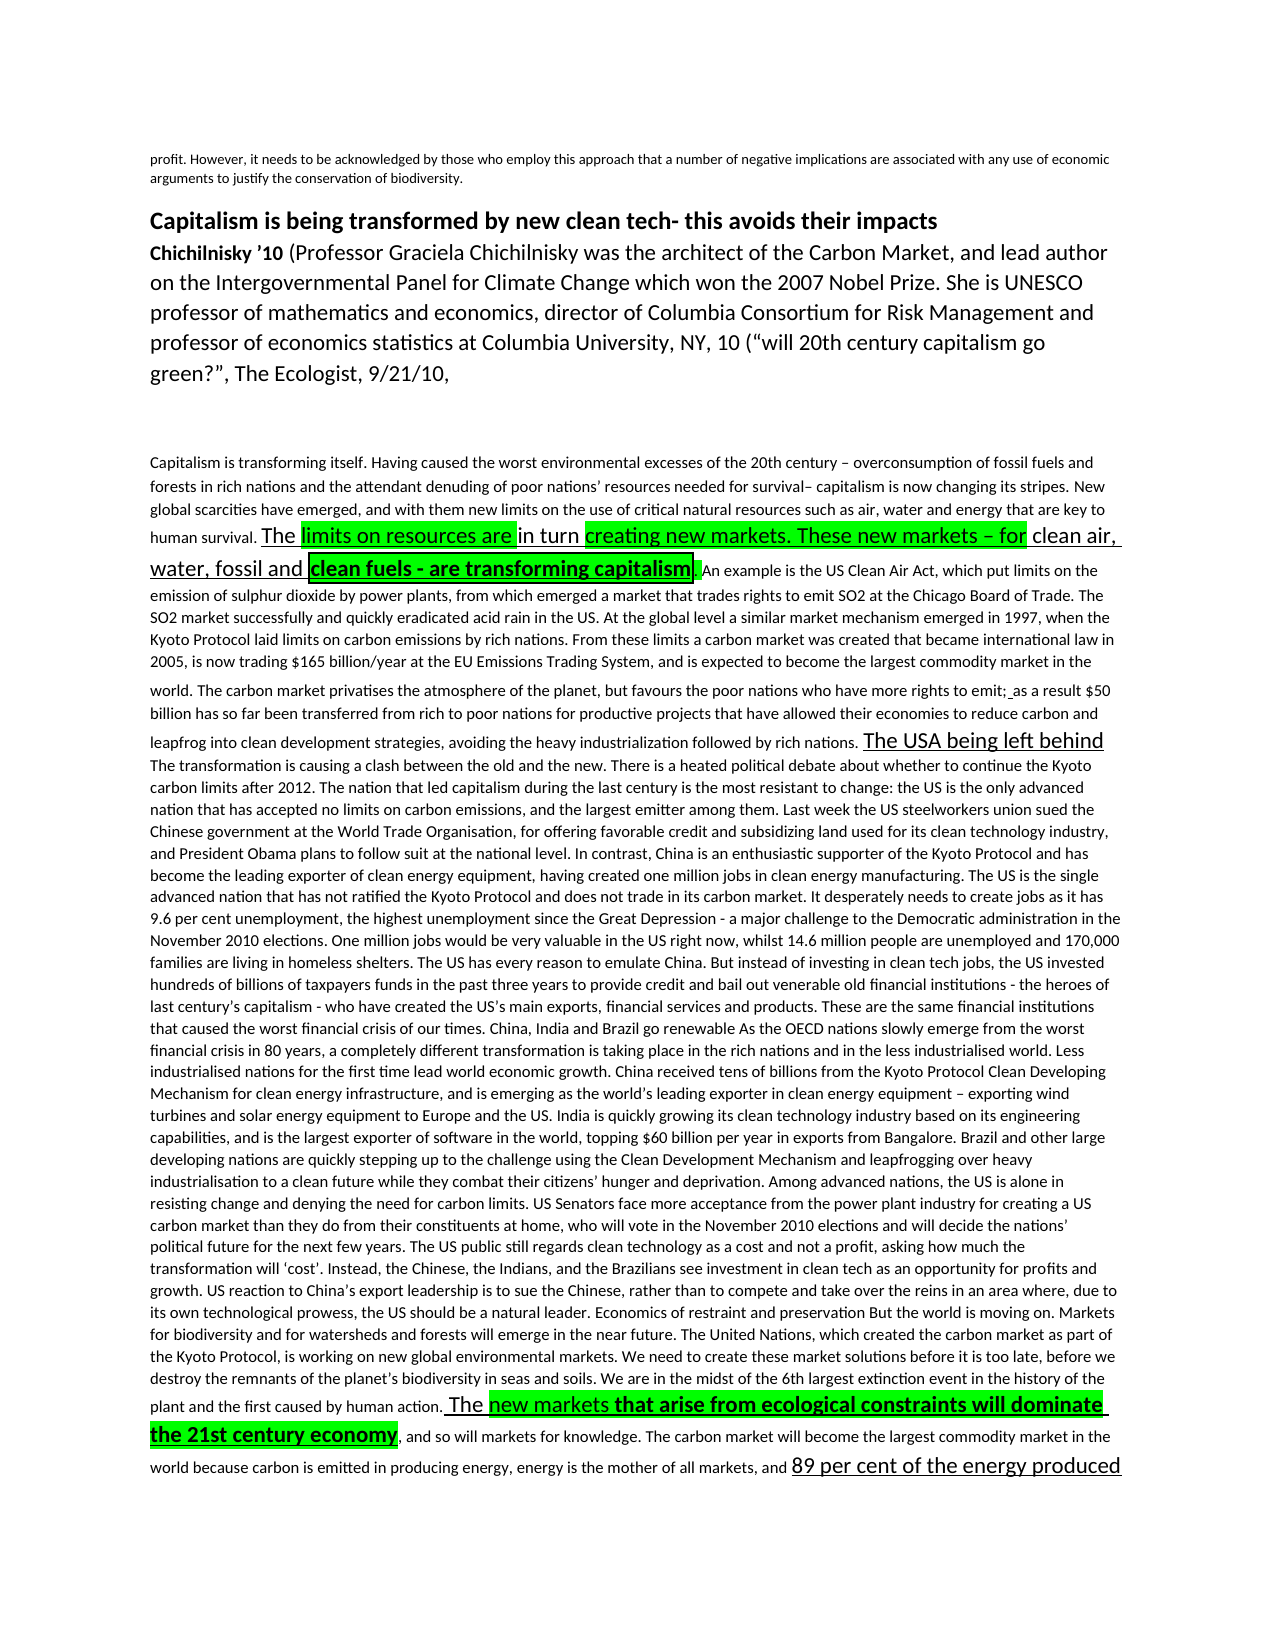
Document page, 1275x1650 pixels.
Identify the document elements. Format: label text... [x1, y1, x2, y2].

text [150, 452, 1125, 1479]
text Capitalism is being transformed by new clean tech- this avoids their impacts [150, 205, 1125, 236]
text Chichilnisky ’10 (Professor Graciela Chichilnisky was the architect of the Carbon Market, and lead author on the Intergovernmental Panel for Climate Change which won the 2007 Nobel Prize. She is UNESCO professor of mathematics and economics, director of Columbia Consortium for Risk Management and professor of economics statistics at Columbia University, NY, 10 (“will 20th century capitalism go green?”, The Ecologist, 9/21/10, [150, 238, 1125, 387]
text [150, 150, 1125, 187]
